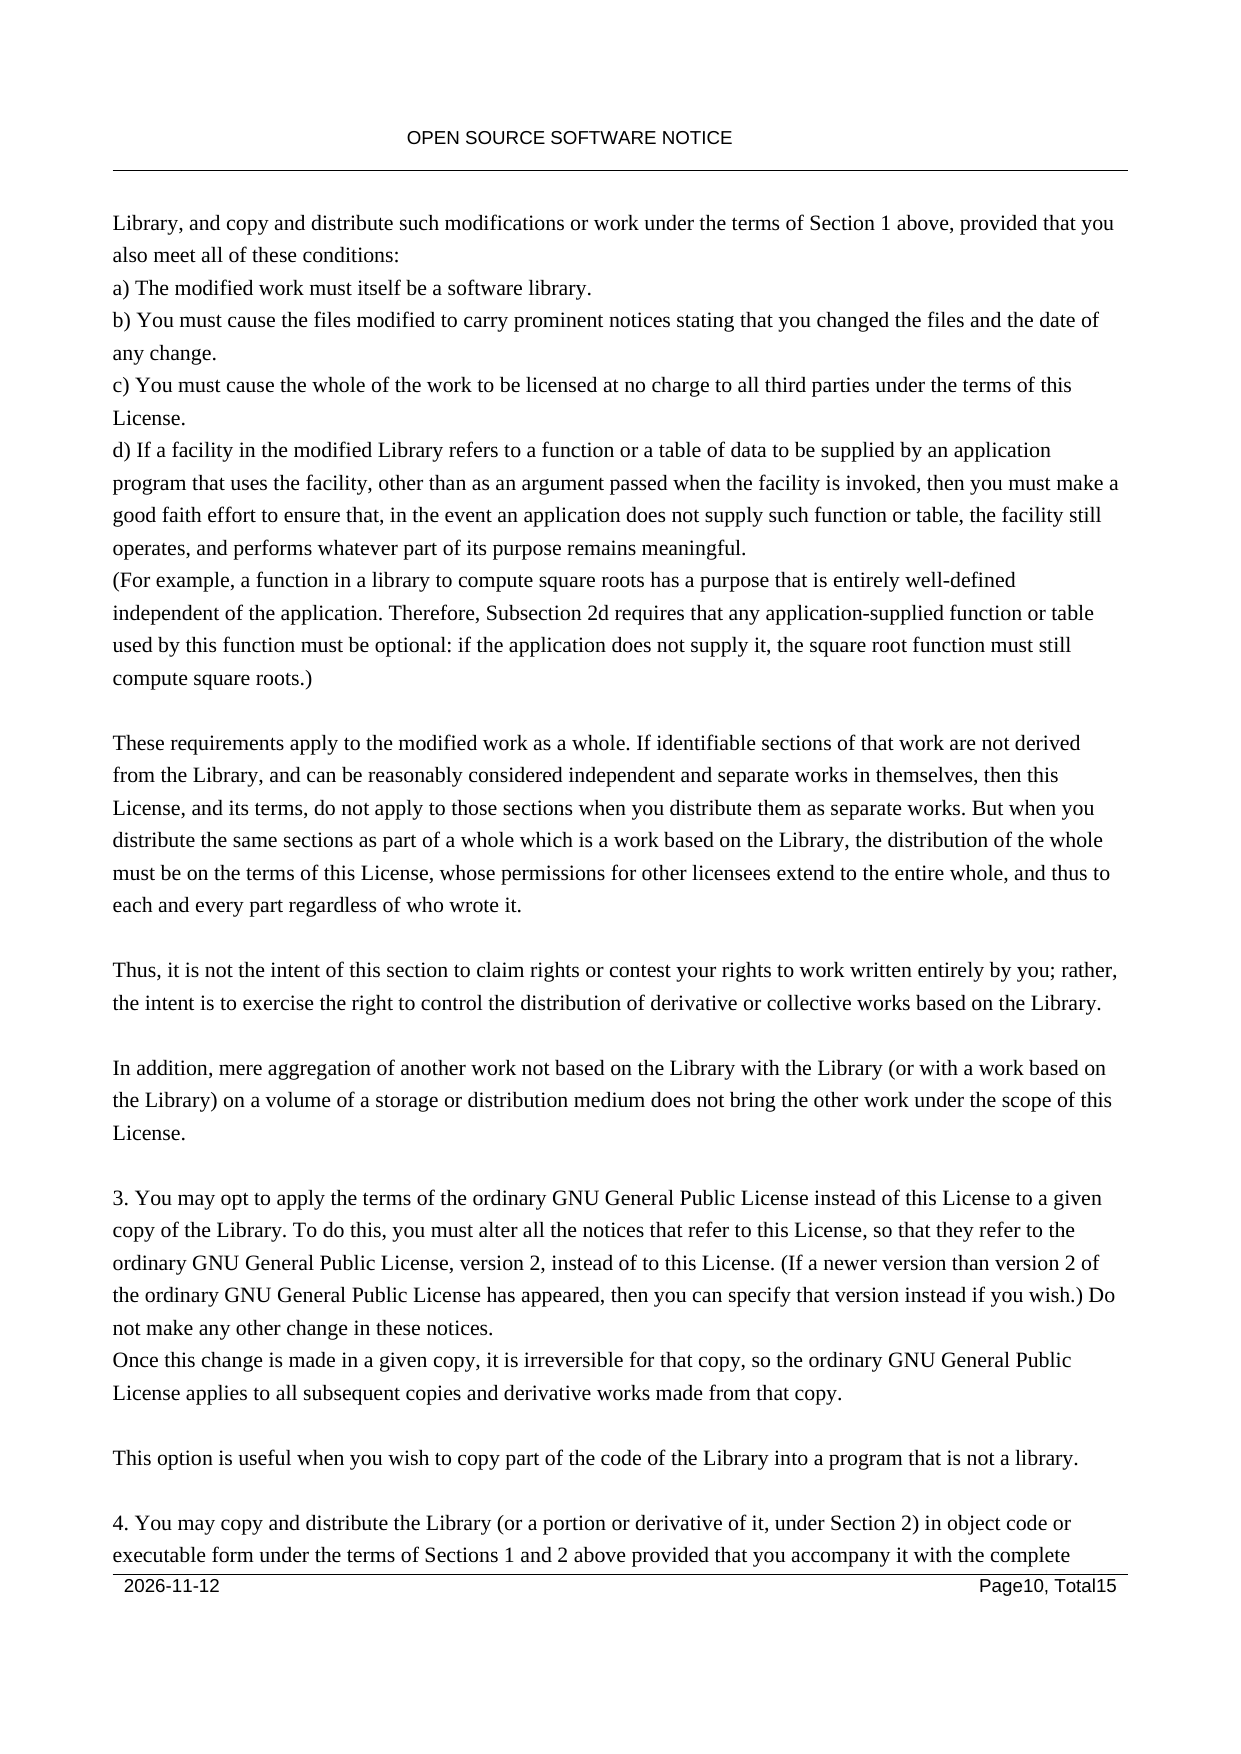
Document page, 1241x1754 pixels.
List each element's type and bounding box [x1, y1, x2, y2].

text [112, 206, 1128, 1571]
